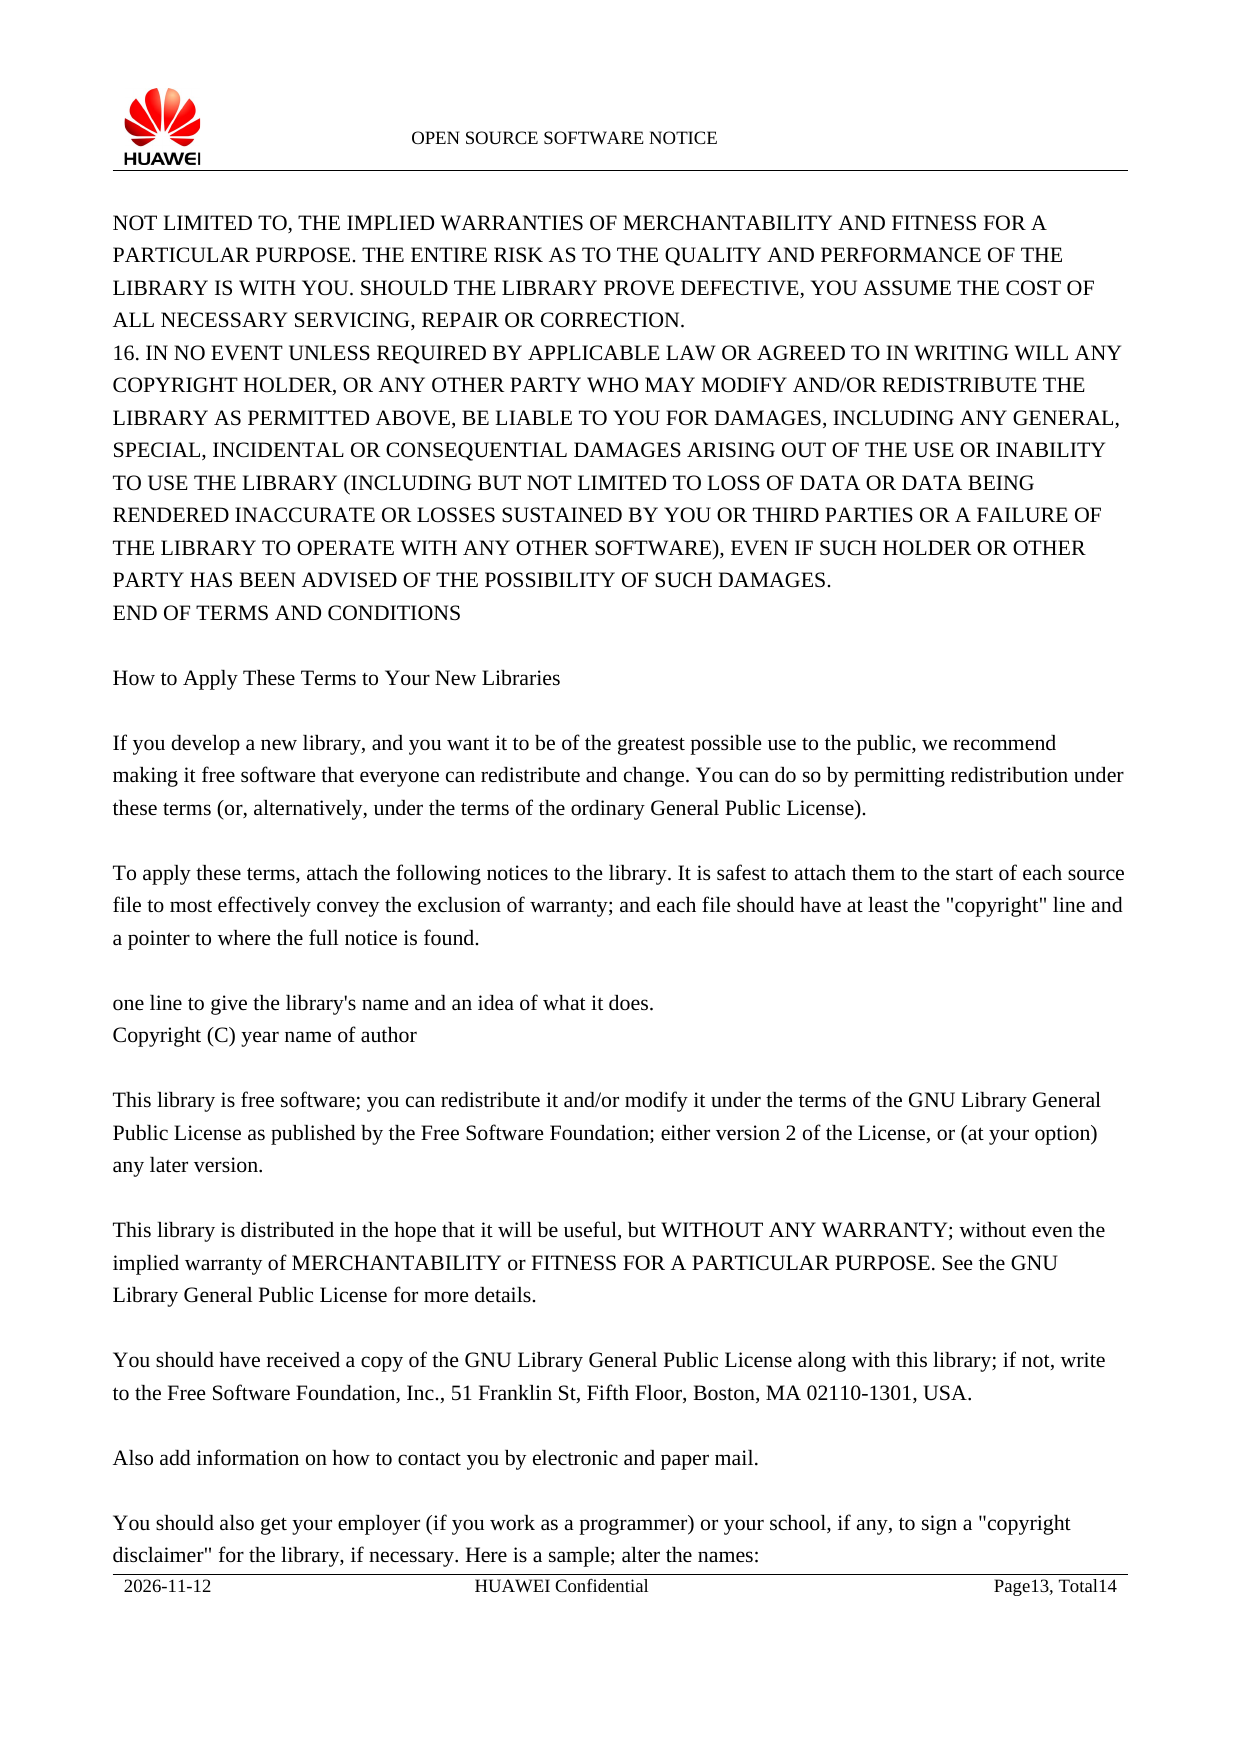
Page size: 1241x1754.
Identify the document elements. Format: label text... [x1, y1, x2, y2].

picture [124, 88, 201, 165]
